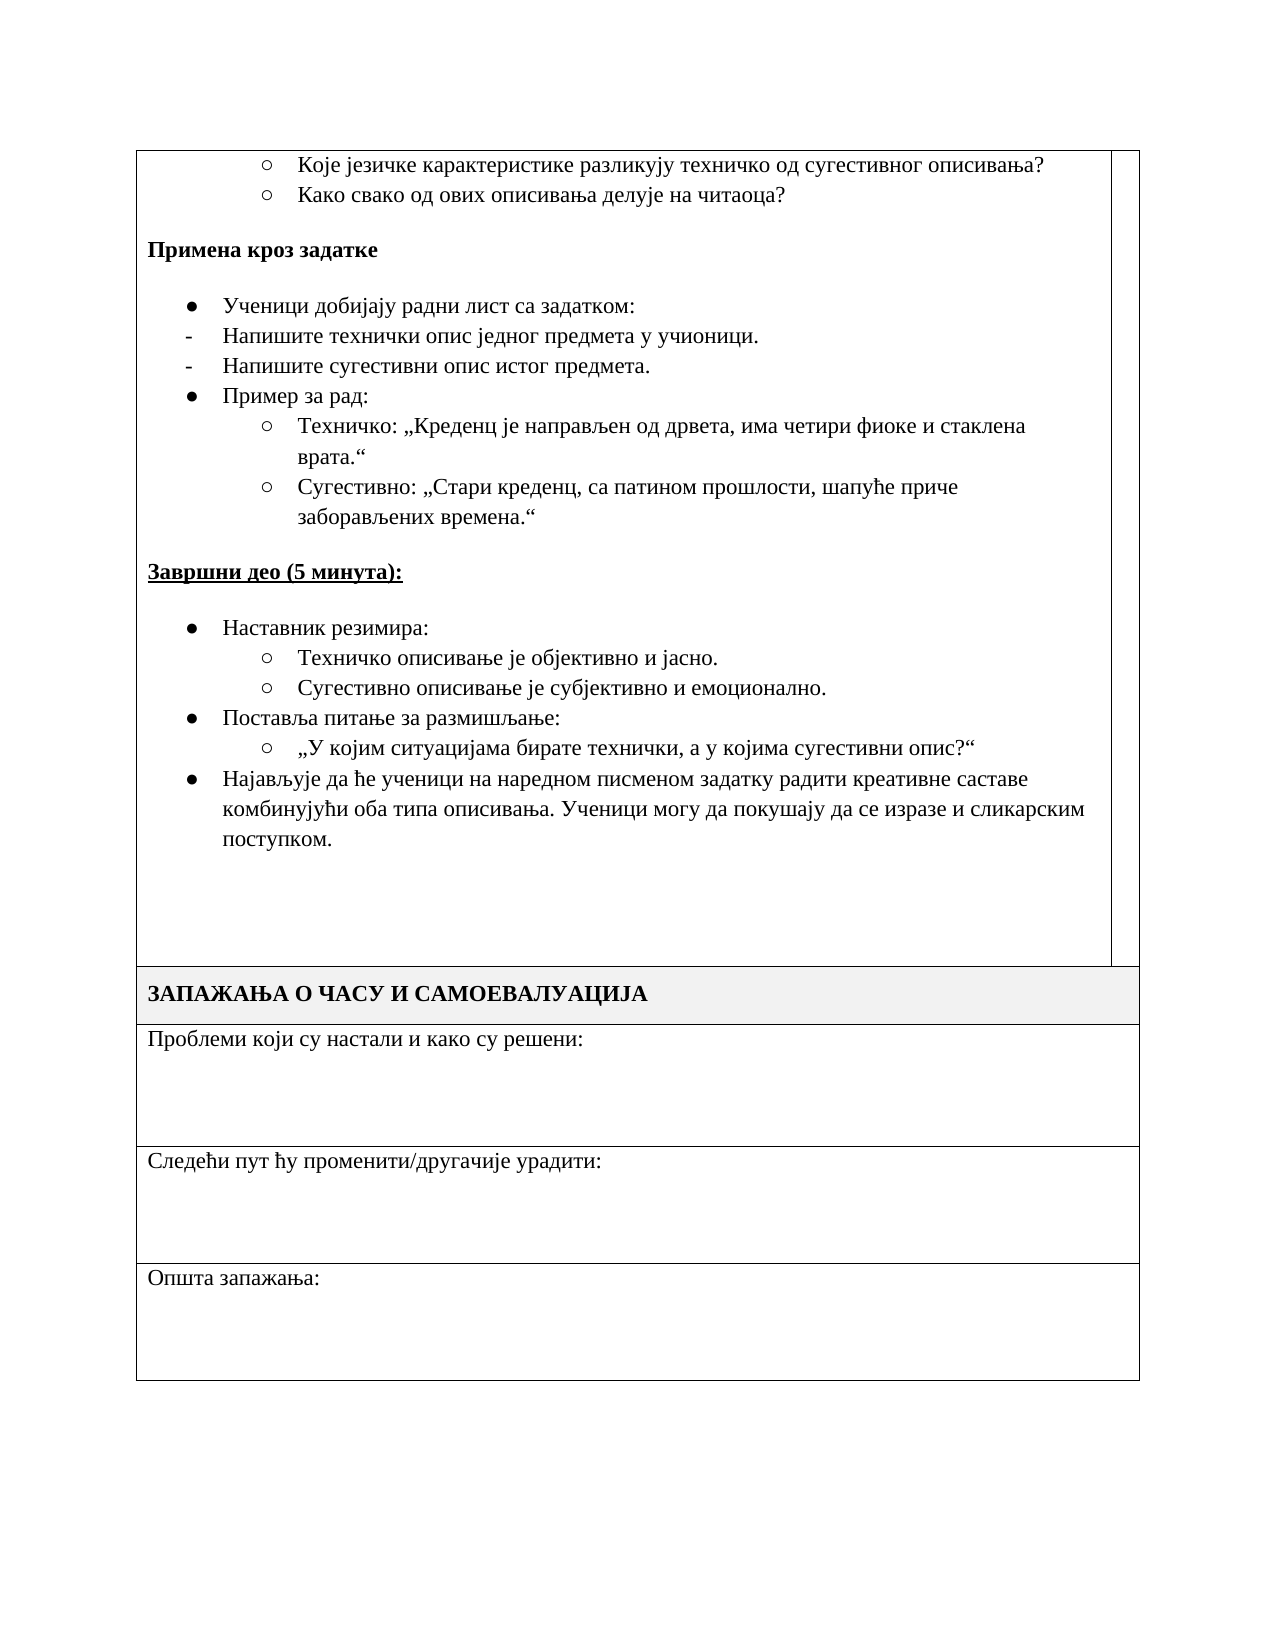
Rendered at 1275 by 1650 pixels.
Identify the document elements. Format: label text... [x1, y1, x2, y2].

table_cell Општа запажања: [137, 1264, 1139, 1380]
table_cell Следећи пут ћу променити/другачије урадити: [137, 1147, 1139, 1263]
table_cell ЗАПАЖАЊА О ЧАСУ И САМОЕВАЛУАЦИЈА [137, 967, 1139, 1024]
table_cell [1112, 151, 1139, 966]
table_cell Проблеми који су настали и како су решени: [137, 1025, 1139, 1146]
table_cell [137, 151, 1111, 966]
